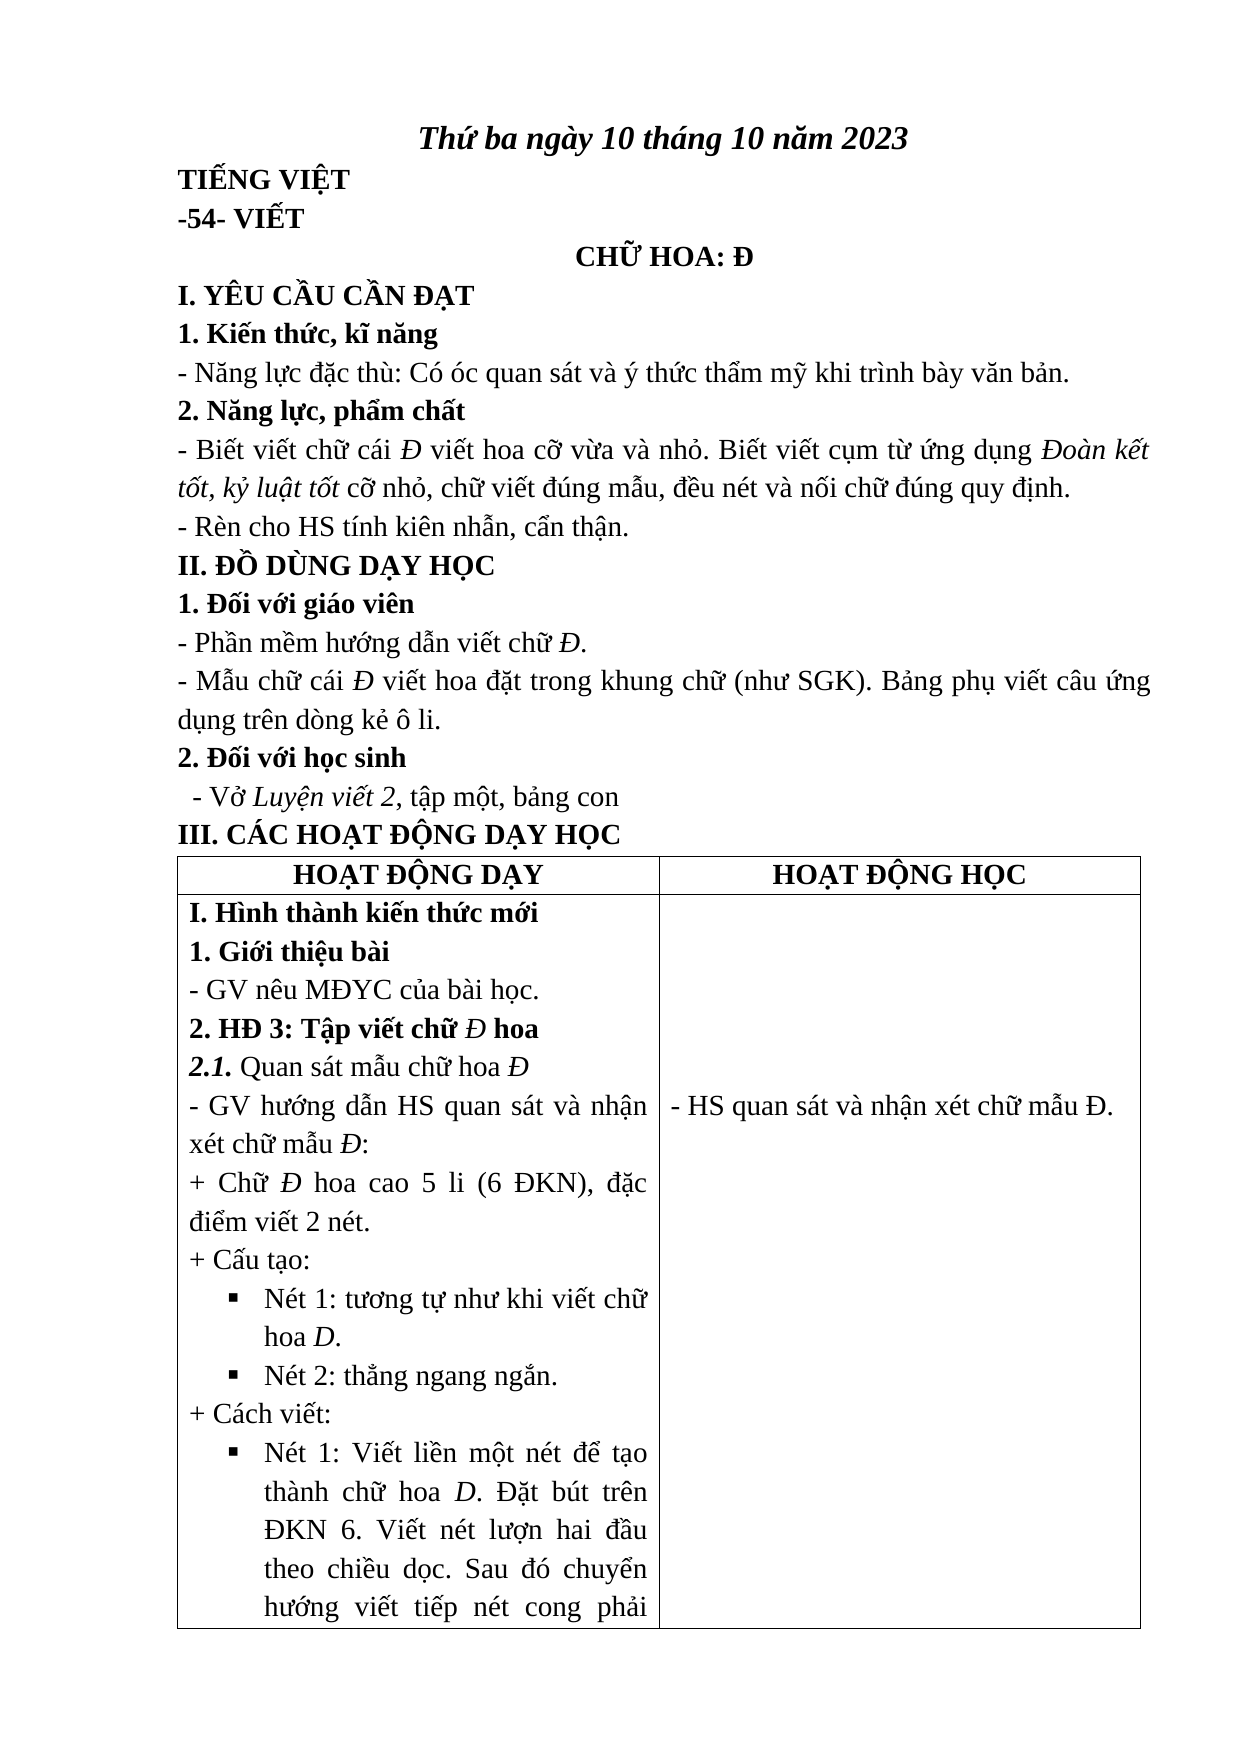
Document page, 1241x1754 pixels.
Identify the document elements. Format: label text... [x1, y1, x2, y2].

table_header HOẠT ĐỘNG HỌC [660, 857, 1140, 894]
text - Vở Luyện viết 2, tập một, bảng con [177, 779, 1152, 812]
text II. ĐỒ DÙNG DẠY HỌC [177, 548, 1152, 581]
subtitle Thứ ba ngày 10 tháng 10 năm 2023 [177, 118, 1152, 156]
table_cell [178, 895, 659, 1628]
text - Rèn cho HS tính kiên nhẫn, cẩn thận. [177, 509, 1152, 543]
text 1. Đối với giáo viên [177, 586, 1152, 620]
text I. YÊU CẦU CẦN ĐẠT [177, 278, 1152, 311]
text 1. Kiến thức, kĩ năng [177, 316, 1152, 350]
text 2. Năng lực, phẩm chất [177, 393, 1152, 427]
text III. CÁC HOẠT ĐỘNG DẠY HỌC [177, 817, 1152, 851]
table_header HOẠT ĐỘNG DẠY [178, 857, 659, 894]
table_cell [660, 895, 1140, 1628]
text 2. Đối với học sinh [177, 740, 1152, 774]
text CHỮ HOA: Đ [177, 239, 1152, 273]
text -54- VIẾT [177, 201, 1152, 234]
text TIẾNG VIỆT [177, 162, 1152, 196]
text - Biết viết chữ cái Đ viết hoa cỡ vừa và nhỏ. Biết viết cụm từ ứng dụng Đoàn kết tốt, kỷ luật tốt cỡ nhỏ, chữ viết đúng mẫu, đều nét và nối chữ đúng quy định. [177, 432, 1152, 504]
text - Năng lực đặc thù: Có óc quan sát và ý thức thẩm mỹ khi trình bày văn bản. [177, 355, 1152, 388]
text - Mẫu chữ cái Đ viết hoa đặt trong khung chữ (như SGK). Bảng phụ viết câu ứng dụng trên dòng kẻ ô li. [177, 663, 1152, 735]
text - Phần mềm hướng dẫn viết chữ Đ. [177, 625, 1152, 658]
